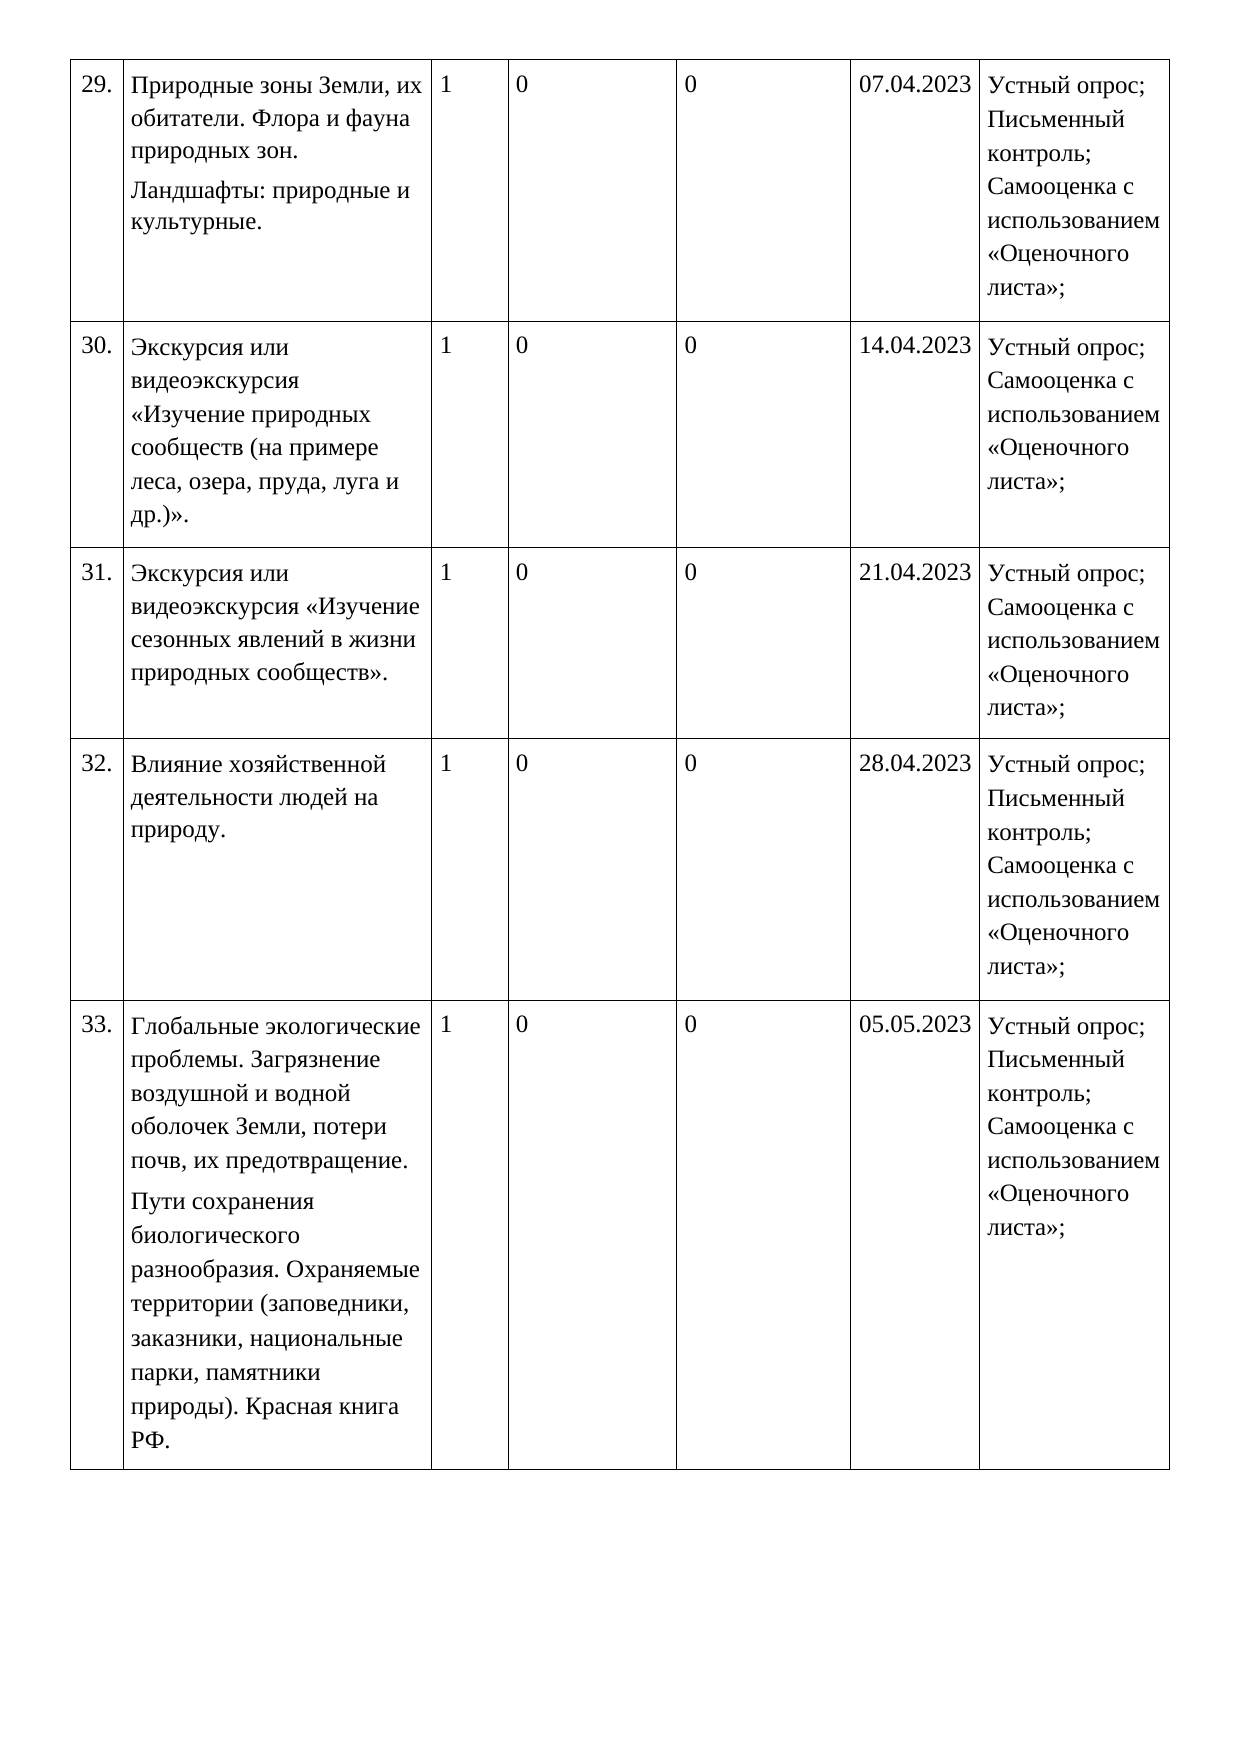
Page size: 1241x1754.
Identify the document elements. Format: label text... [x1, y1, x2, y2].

table_header 29. [71, 60, 123, 321]
table_cell 14.04.2023 [851, 322, 979, 547]
table_cell Устный опрос; Самооценка с использованием«Оценочного листа»; [980, 548, 1169, 738]
table_header 0 [509, 60, 676, 321]
table_cell 0 [509, 322, 676, 547]
table_cell Экскурсия или видеоэкскурсия «Изучение природных сообществ (на примере леса, озера, пруда, луга и др.)». [124, 322, 431, 547]
table_cell 0 [677, 322, 850, 547]
table_cell 05.05.2023 [851, 1001, 979, 1469]
table_cell 0 [677, 739, 850, 999]
table_header Природные зоны Земли, их обитатели. Флора и фауна природных зон. Ландшафты: природные и культурные. [124, 60, 431, 321]
table_cell Устный опрос; Письменный контроль; Самооценка с использованием«Оценочного листа»; [980, 739, 1169, 999]
table_cell 0 [509, 739, 676, 999]
table_cell Экскурсия или видеоэкскурсия «Изучение сезонных явлений в жизни природных сообществ». [124, 548, 431, 738]
table_cell 32. [71, 739, 123, 999]
table_cell 0 [509, 548, 676, 738]
table_cell 30. [71, 322, 123, 547]
table_cell 33. [71, 1001, 123, 1469]
table_cell 0 [677, 548, 850, 738]
table_header 0 [677, 60, 850, 321]
table_cell 28.04.2023 [851, 739, 979, 999]
table_header 1 [432, 60, 508, 321]
table_cell Глобальные экологические проблемы. Загрязнение воздушной и водной оболочек Земли, потери почв, их предотвращение. Пути сохранения биологического разнообразия. Охраняемые территории (заповедники, заказники, национальные парки, памятники природы). Красная книга РФ. [124, 1001, 431, 1469]
table_cell 0 [677, 1001, 850, 1469]
table_cell 31. [71, 548, 123, 738]
table_cell 1 [432, 548, 508, 738]
table_cell Устный опрос; Самооценка с использованием«Оценочного листа»; [980, 322, 1169, 547]
table_cell 0 [509, 1001, 676, 1469]
table_cell 1 [432, 739, 508, 999]
table_cell 1 [432, 322, 508, 547]
table_cell Влияние хозяйственной деятельности людей на природу. [124, 739, 431, 999]
table_cell 21.04.2023 [851, 548, 979, 738]
table_cell 1 [432, 1001, 508, 1469]
table_header 07.04.2023 [851, 60, 979, 321]
table_cell Устный опрос; Письменный контроль; Самооценка с использованием«Оценочного листа»; [980, 1001, 1169, 1469]
table_header Устный опрос; Письменный контроль; Самооценка с использованием«Оценочного листа»; [980, 60, 1169, 321]
